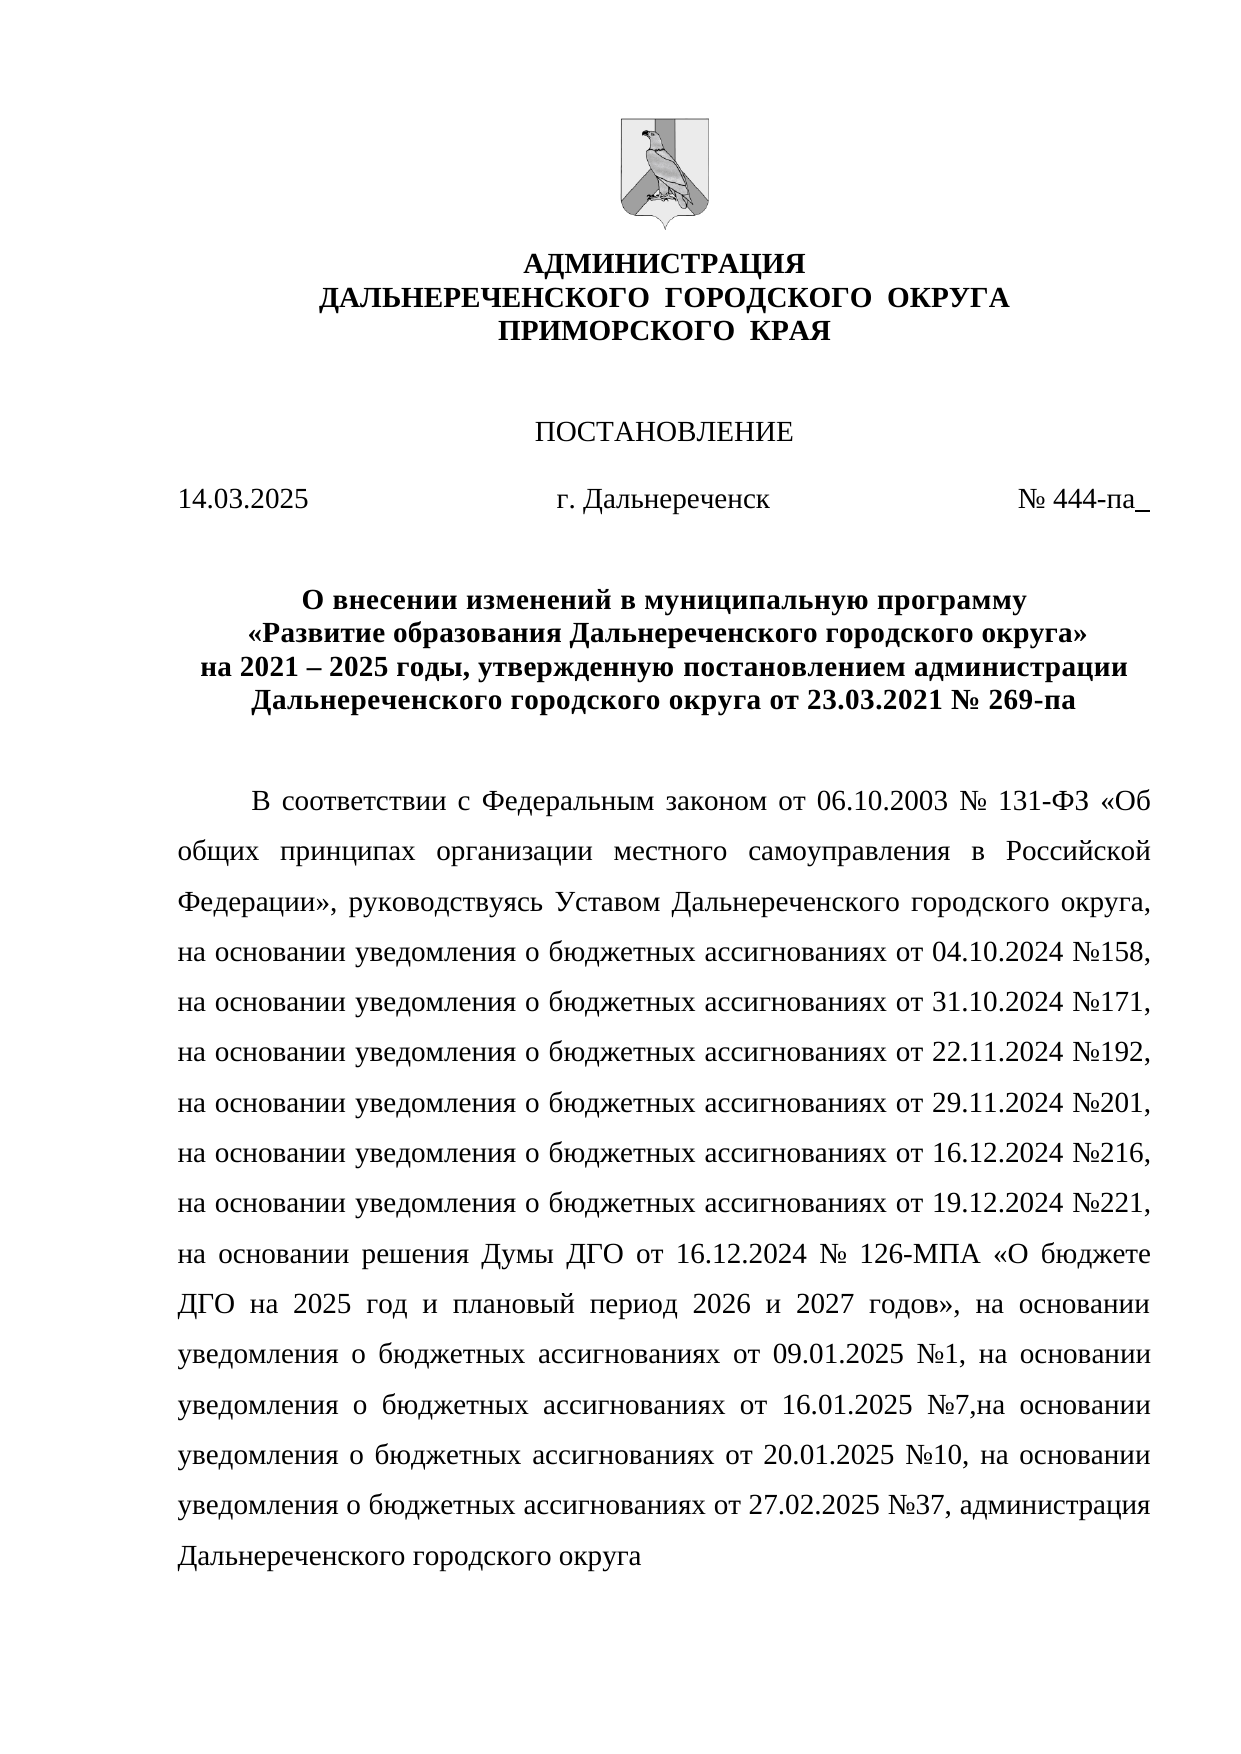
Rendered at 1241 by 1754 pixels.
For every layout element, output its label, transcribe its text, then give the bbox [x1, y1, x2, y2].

text ПРИМОРСКОГО КРАЯ [177, 313, 1152, 347]
picture [620, 118, 709, 230]
text АДМИНИСТРАЦИЯ [177, 246, 1152, 280]
text О внесении изменений в муниципальную программу [177, 582, 1152, 615]
text ПОСТАНОВЛЕНИЕ [177, 414, 1152, 448]
text ДАЛЬНЕРЕЧЕНСКОГО ГОРОДСКОГО ОКРУГА [177, 280, 1152, 313]
text В соответствии с Федеральным законом от 06.10.2003 № 131-ФЗ «Об общих принципах организации местного самоуправления в Российской Федерации», руководствуясь Уставом Дальнереченского городского округа, на основании уведомления о бюджетных ассигнованиях от 04.10.2024 №158, на основании уведомления о бюджетных ассигнованиях от 31.10.2024 №171, на основании уведомления о бюджетных ассигнованиях от 22.11.2024 №192, на основании уведомления о бюджетных ассигнованиях от 29.11.2024 №201, на основании уведомления о бюджетных ассигнованиях от 16.12.2024 №216, на основании уведомления о бюджетных ассигнованиях от 19.12.2024 №221, на основании решения Думы ДГО от 16.12.2024 № 126-МПА «О бюджете ДГО на 2025 год и плановый период 2026 и 2027 годов», на основании уведомления о бюджетных ассигнованиях от 09.01.2025 №1, на основании уведомления о бюджетных ассигнованиях от 16.01.2025 №7,на основании уведомления о бюджетных ассигнованиях от 20.01.2025 №10, на основании уведомления о бюджетных ассигнованиях от 27.02.2025 №37, администрация Дальнереченского городского округа [177, 783, 1152, 1571]
text на 2021 – 2025 годы, утвержденную постановлением администрации Дальнереченского городского округа от 23.03.2021 № 269-па [177, 649, 1152, 716]
text 14.03.2025 г. Дальнереченск № 444-па [177, 481, 1152, 515]
text «Развитие образования Дальнереченского городского округа» [177, 615, 1152, 649]
